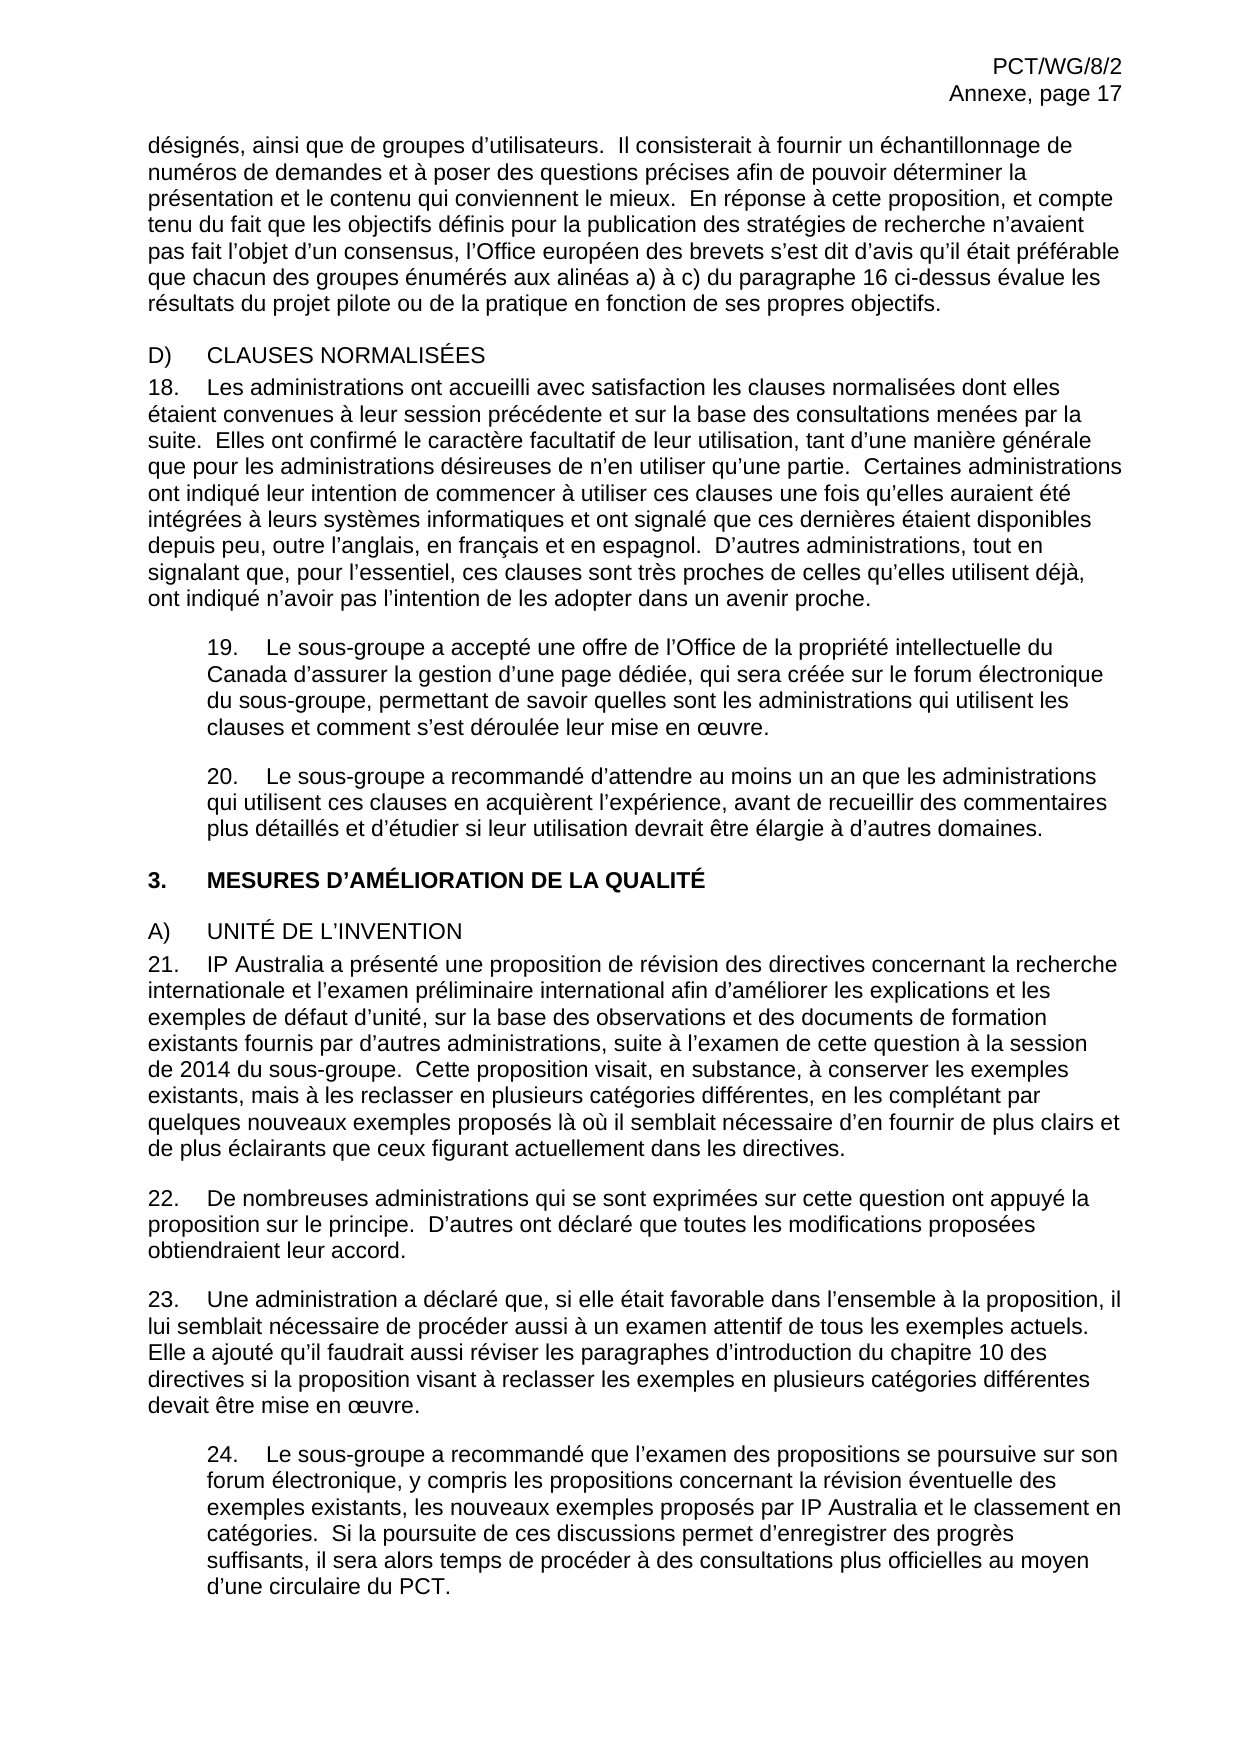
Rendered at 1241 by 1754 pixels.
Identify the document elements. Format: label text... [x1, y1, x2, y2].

text De nombreuses administrations qui se sont exprimées sur cette question ont appuyé la proposition sur le principe. D’autres ont déclaré que toutes les modifications proposées obtiendraient leur accord. [148, 1184, 1122, 1263]
text Une administration a déclaré que, si elle était favorable dans l’ensemble à la proposition, il lui semblait nécessaire de procéder aussi à un examen attentif de tous les exemples actuels. Elle a ajouté qu’il faudrait aussi réviser les paragraphes d’introduction du chapitre 10 des directives si la proposition visant à reclasser les exemples en plusieurs catégories différentes devait être mise en œuvre. [148, 1286, 1122, 1418]
text Le sous-groupe a recommandé d’attendre au moins un an que les administrations qui utilisent ces clauses en acquièrent l’expérience, avant de recueillir des commentaires plus détaillés et d’étudier si leur utilisation devrait être élargie à d’autres domaines. [207, 763, 1122, 842]
subtitle d) clauses normalisées [148, 342, 1122, 368]
text Les administrations ont accueilli avec satisfaction les clauses normalisées dont elles étaient convenues à leur session précédente et sur la base des consultations menées par la suite. Elles ont confirmé le caractère facultatif de leur utilisation, tant d’une manière générale que pour les administrations désireuses de n’en utiliser qu’une partie. Certaines administrations ont indiqué leur intention de commencer à utiliser ces clauses une fois qu’elles auraient été intégrées à leurs systèmes informatiques et ont signalé que ces dernières étaient disponibles depuis peu, outre l’anglais, en français et en espagnol. D’autres administrations, tout en signalant que, pour l’essentiel, ces clauses sont très proches de celles qu’elles utilisent déjà, ont indiqué n’avoir pas l’intention de les adopter dans un avenir proche. [148, 374, 1122, 611]
subtitle 3. MESURES D’amélioration de la qualité [148, 867, 1122, 893]
text Le sous-groupe a accepté une offre de l’Office de la propriété intellectuelle du Canada d’assurer la gestion d’une page dédiée, qui sera créée sur le forum électronique du sous-groupe, permettant de savoir quelles sont les administrations qui utilisent les clauses et comment s’est déroulée leur mise en œuvre. [207, 634, 1122, 740]
text Le sous-groupe a recommandé que l’examen des propositions se poursuive sur son forum électronique, y compris les propositions concernant la révision éventuelle des exemples existants, les nouveaux exemples proposés par IP Australia et le classement en catégories. Si la poursuite de ces discussions permet d’enregistrer des progrès suffisants, il sera alors temps de procéder à des consultations plus officielles au moyen d’une circulaire du PCT. [207, 1441, 1122, 1599]
subtitle a) Unité dE L’Invention [148, 918, 1122, 944]
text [148, 132, 1122, 317]
text IP Australia a présenté une proposition de révision des directives concernant la recherche internationale et l’examen préliminaire international afin d’améliorer les explications et les exemples de défaut d’unité, sur la base des observations et des documents de formation existants fournis par d’autres administrations, suite à l’examen de cette question à la session de 2014 du sous-groupe. Cette proposition visait, en substance, à conserver les exemples existants, mais à les reclasser en plusieurs catégories différentes, en les complétant par quelques nouveaux exemples proposés là où il semblait nécessaire d’en fournir de plus clairs et de plus éclairants que ceux figurant actuellement dans les directives. [148, 951, 1122, 1162]
